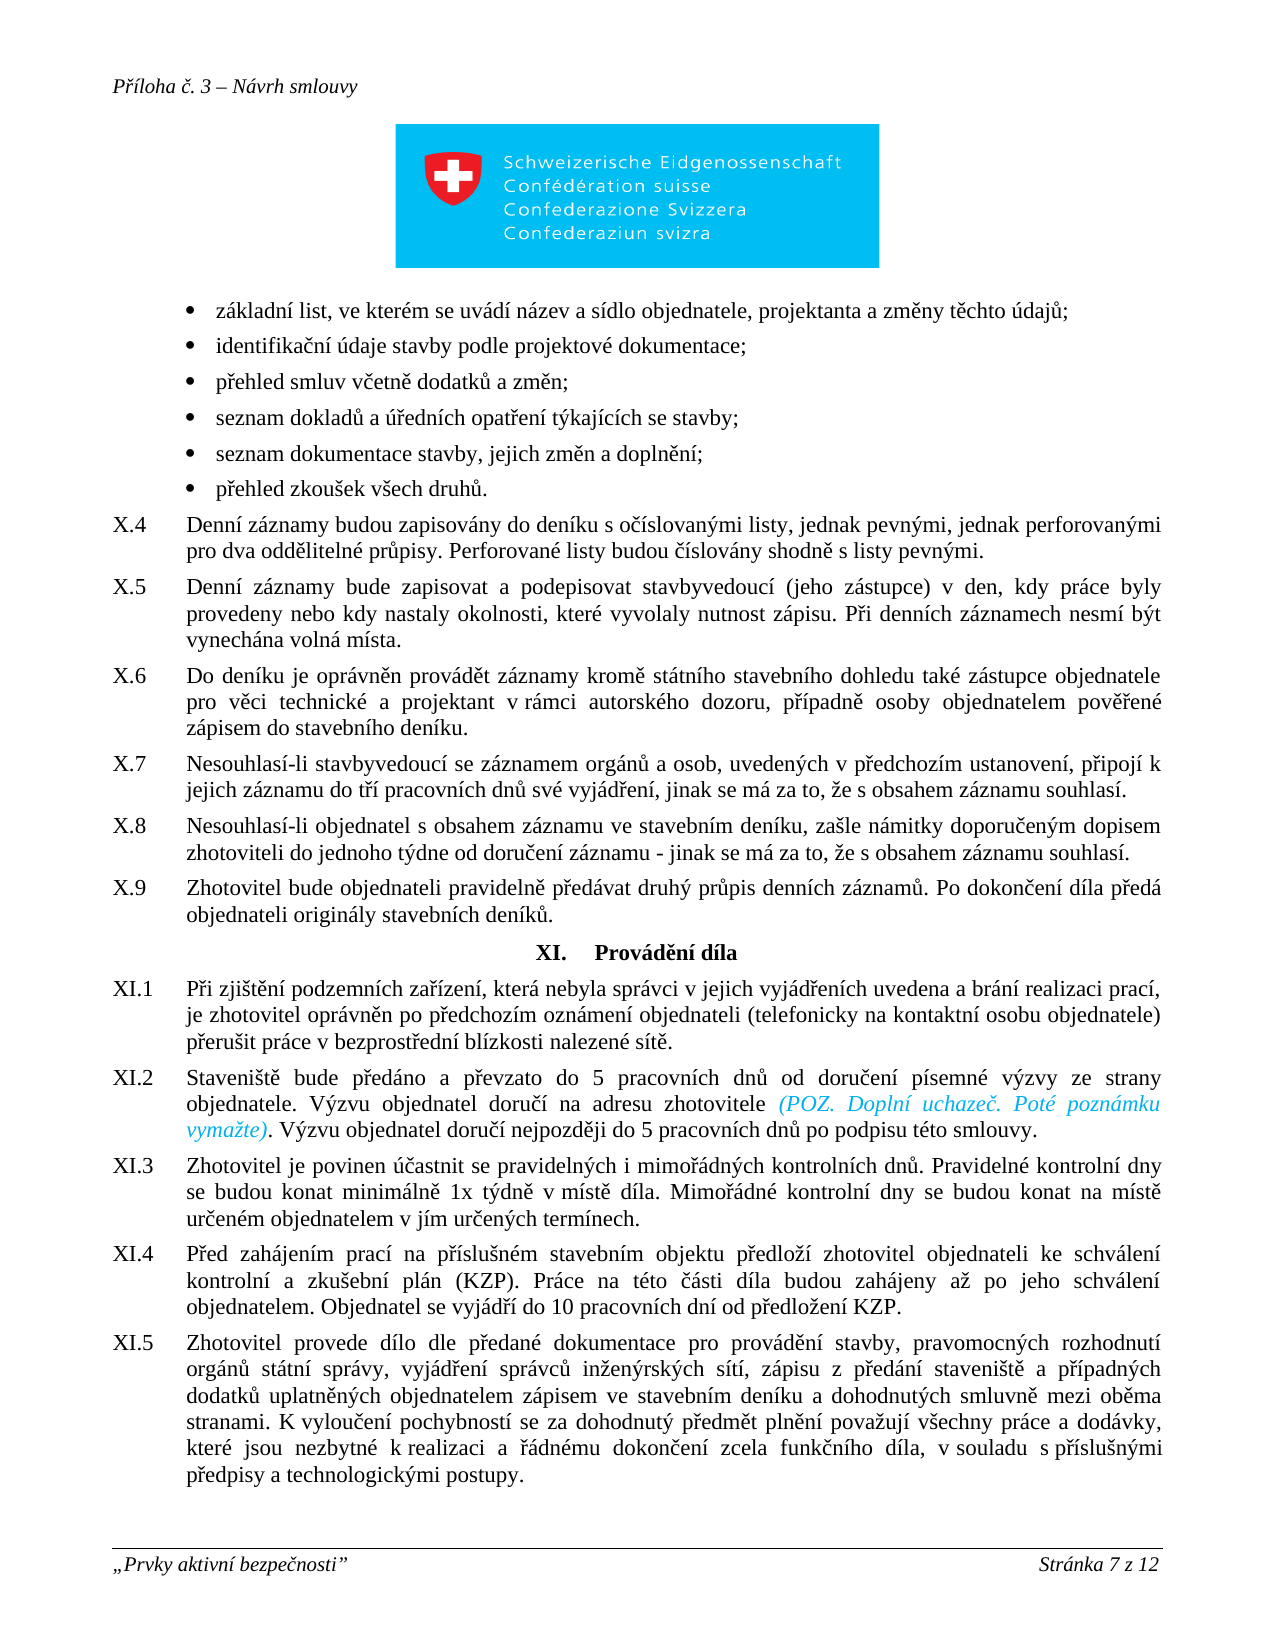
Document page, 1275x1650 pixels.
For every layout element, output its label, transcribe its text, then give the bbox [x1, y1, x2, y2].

list seznam dokladů a úředních opatření týkajících se stavby; [186, 404, 1163, 430]
list Denní záznamy budou zapisovány do deníku s očíslovanými listy, jednak pevnými, jednak perforovanými pro dva oddělitelné průpisy. Perforované listy budou číslovány shodně s listy pevnými. [112, 511, 1163, 564]
list identifikační údaje stavby podle projektové dokumentace; [186, 332, 1163, 359]
list Zhotovitel bude objednateli pravidelně předávat druhý průpis denních záznamů. Po dokončení díla předá objednateli originály stavebních deníků. [112, 874, 1163, 927]
list Do deníku je oprávněn provádět záznamy kromě státního stavebního dohledu také zástupce objednatele pro věci technické a projektant v rámci autorského dozoru, případně osoby objednatelem pověřené zápisem do stavebního deníku. [112, 662, 1163, 741]
list přehled zkoušek všech druhů. [186, 475, 1163, 502]
list Provádění díla [112, 939, 1161, 966]
list Nesouhlasí-li objednatel s obsahem záznamu ve stavebním deníku, zašle námitky doporučeným dopisem zhotoviteli do jednoho týdne od doručení záznamu - jinak se má za to, že s obsahem záznamu souhlasí. [112, 812, 1163, 865]
list Při zjištění podzemních zařízení, která nebyla správci v jejich vyjádřeních uvedena a brání realizaci prací, je zhotovitel oprávněn po předchozím oznámení objednateli (telefonicky na kontaktní osobu objednatele) přerušit práce v bezprostřední blízkosti nalezené sítě. [112, 975, 1163, 1054]
picture [425, 153, 481, 205]
list Zhotovitel provede dílo dle předané dokumentace pro provádění stavby, pravomocných rozhodnutí orgánů státní správy, vyjádření správců inženýrských sítí, zápisu z předání staveniště a případných dodatků uplatněných objednatelem zápisem ve stavebním deníku a dohodnutých smluvně mezi oběma stranami. K vyloučení pochybností se za dohodnutý předmět plnění považují všechny práce a dodávky, které jsou nezbytné k realizaci a řádnému dokončení zcela funkčního díla, v souladu s příslušnými předpisy a technologickými postupy. [112, 1329, 1163, 1487]
list seznam dokumentace stavby, jejich změn a doplnění; [186, 440, 1163, 466]
list Před zahájením prací na příslušném stavebním objektu předloží zhotovitel objednateli ke schválení kontrolní a zkušební plán (KZP). Práce na této části díla budou zahájeny až po jeho schválení objednatelem. Objednatel se vyjádří do 10 pracovních dní od předložení KZP. [112, 1241, 1163, 1319]
list základní list, ve kterém se uvádí název a sídlo objednatele, projektanta a změny těchto údajů; [186, 297, 1163, 323]
list Staveniště bude předáno a převzato do 5 pracovních dnů od doručení písemné výzvy ze strany objednatele. Výzvu objednatel doručí na adresu zhotovitele (POZ. Doplní uchazeč. Poté poznámku vymažte). Výzvu objednatel doručí nejpozději do 5 pracovních dnů po podpisu této smlouvy. [112, 1064, 1163, 1143]
list Denní záznamy bude zapisovat a podepisovat stavbyvedoucí (jeho zástupce) v den, kdy práce byly provedeny nebo kdy nastaly okolnosti, které vyvolaly nutnost zápisu. Při denních záznamech nesmí být vynechána volná místa. [112, 573, 1163, 652]
list Zhotovitel je povinen účastnit se pravidelných i mimořádných kontrolních dnů. Pravidelné kontrolní dny se budou konat minimálně 1x týdně v místě díla. Mimořádné kontrolní dny se budou konat na místě určeném objednatelem v jím určených termínech. [112, 1152, 1163, 1231]
list Nesouhlasí-li stavbyvedoucí se záznamem orgánů a osob, uvedených v předchozím ustanovení, připojí k jejich záznamu do tří pracovních dnů své vyjádření, jinak se má za to, že s obsahem záznamu souhlasí. [112, 750, 1163, 803]
list přehled smluv včetně dodatků a změn; [186, 368, 1163, 394]
